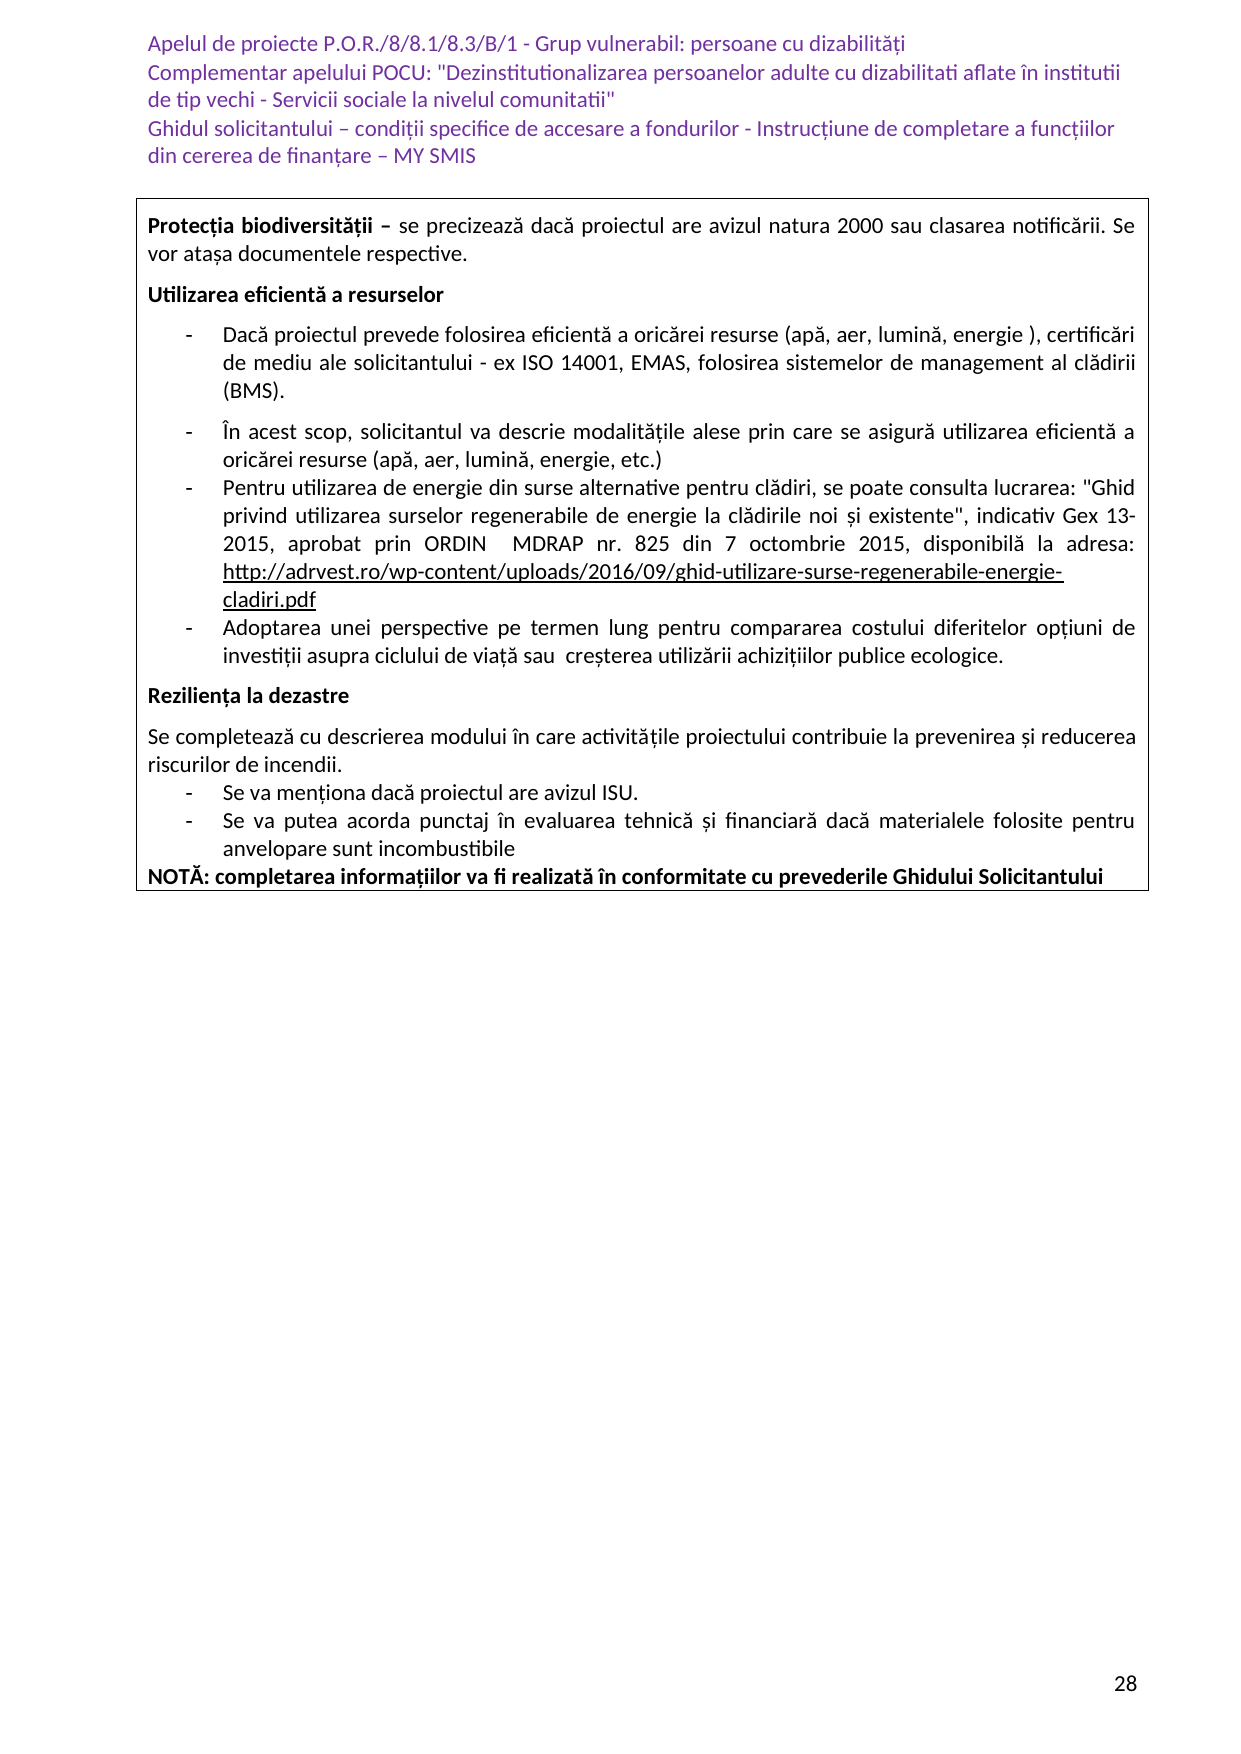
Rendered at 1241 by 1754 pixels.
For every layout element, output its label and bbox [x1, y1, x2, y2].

table_header [137, 199, 1148, 890]
